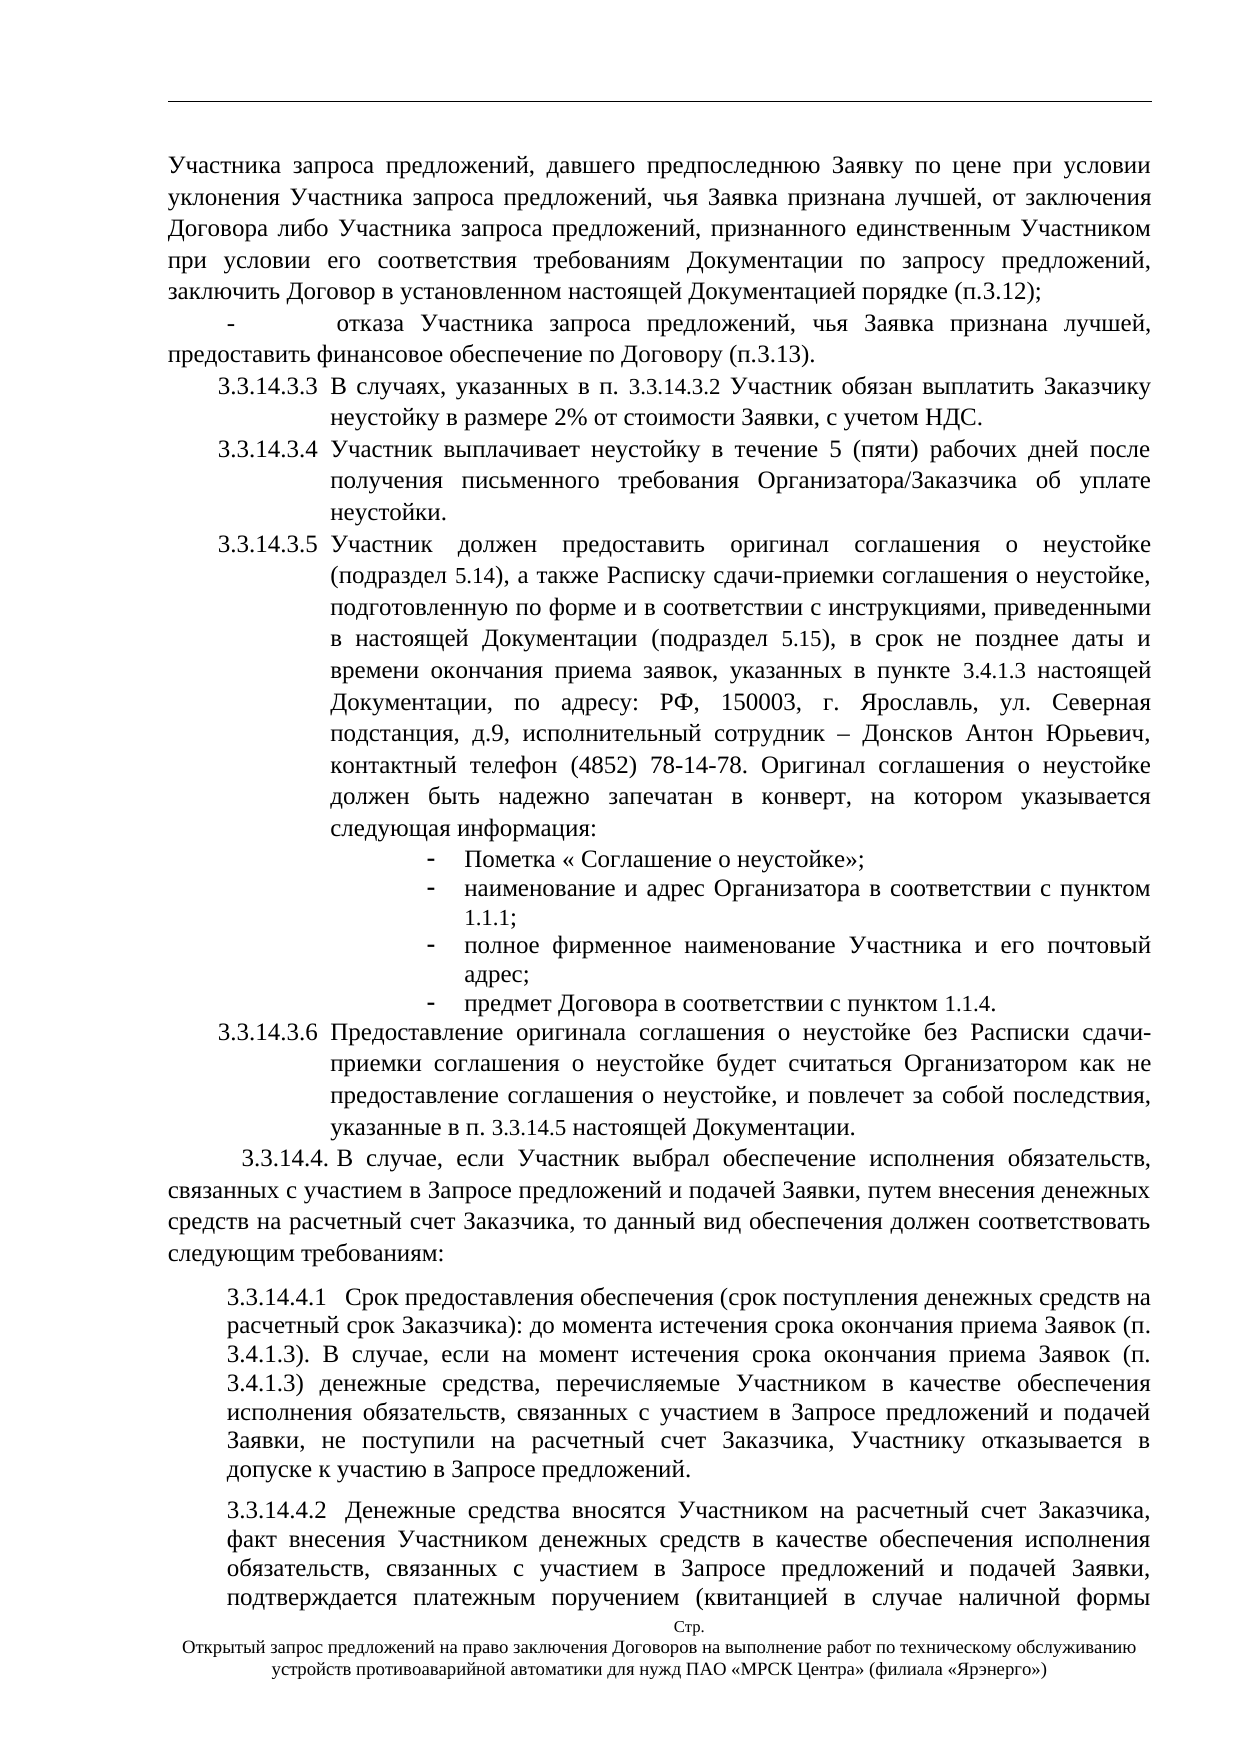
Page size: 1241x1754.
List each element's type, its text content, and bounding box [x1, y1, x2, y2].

list В случаях, указанных в п. -3.3.14.3.2 Участник обязан выплатить Заказчику неустойку в размере 2% от стоимости Заявки, с учетом НДС. [218, 371, 1152, 431]
list В случае, если Участник выбрал обеспечение исполнения обязательств, связанных с участием в Запросе предложений и подачей Заявки, путем внесения денежных средств на расчетный счет Заказчика, то данный вид обеспечения должен соответствовать следующим требованиям: [168, 1143, 1152, 1267]
list полное фирменное наименование Участника и его почтовый адрес; [427, 931, 1152, 988]
list Участник выплачивает неустойку в течение 5 (пяти) рабочих дней после получения письменного требования Организатора/Заказчика об уплате неустойки. [218, 434, 1152, 526]
list отказа Участника запроса предложений, чья Заявка признана лучшей, предоставить финансовое обеспечение по Договору (п.3.13). [168, 308, 1152, 368]
list Участник должен предоставить оригинал соглашения о неустойке (подраздел 5.14), а также Расписку сдачи-приемки соглашения о неустойке, подготовленную по форме и в соответствии с инструкциями, приведенными в настоящей Документации (подраздел 5.15), в срок не позднее даты и времени окончания приема заявок, указанных в пункте 3.4.1.3 настоящей Документации, по адресу: РФ, 150003, г. Ярославль, ул. Северная подстанция, д.9, исполнительный сотрудник – Донсков Антон Юрьевич, контактный телефон (4852) 78-14-78. Оригинал соглашения о неустойке должен быть надежно запечатан в конверт, на котором указывается следующая информация: [218, 529, 1152, 842]
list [168, 150, 1152, 305]
list наименование и адрес Организатора в соответствии с пунктом 1.1.1; [427, 873, 1152, 931]
list Пометка « Соглашение о неустойке»; [427, 844, 1152, 873]
list Срок предоставления обеспечения (срок поступления денежных средств на расчетный срок Заказчика): до момента истечения срока окончания приема Заявок (п. 3.4.1.3). В случае, если на момент истечения срока окончания приема Заявок (п. 3.4.1.3) денежные средства, перечисляемые Участником в качестве обеспечения исполнения обязательств, связанных с участием в Запросе предложений и подачей Заявки, не поступили на расчетный счет Заказчика, Участнику отказывается в допуске к участию в Запросе предложений. [227, 1282, 1152, 1483]
list Предоставление оригинала соглашения о неустойке без Расписки сдачи-приемки соглашения о неустойке будет считаться Организатором как не предоставление соглашения о неустойке, и повлечет за собой последствия, указанные в п. 3.3.14.5 настоящей Документации. [218, 1017, 1152, 1140]
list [227, 1496, 1152, 1611]
list предмет Договора в соответствии с пунктом 1.1.4. [427, 988, 1152, 1017]
